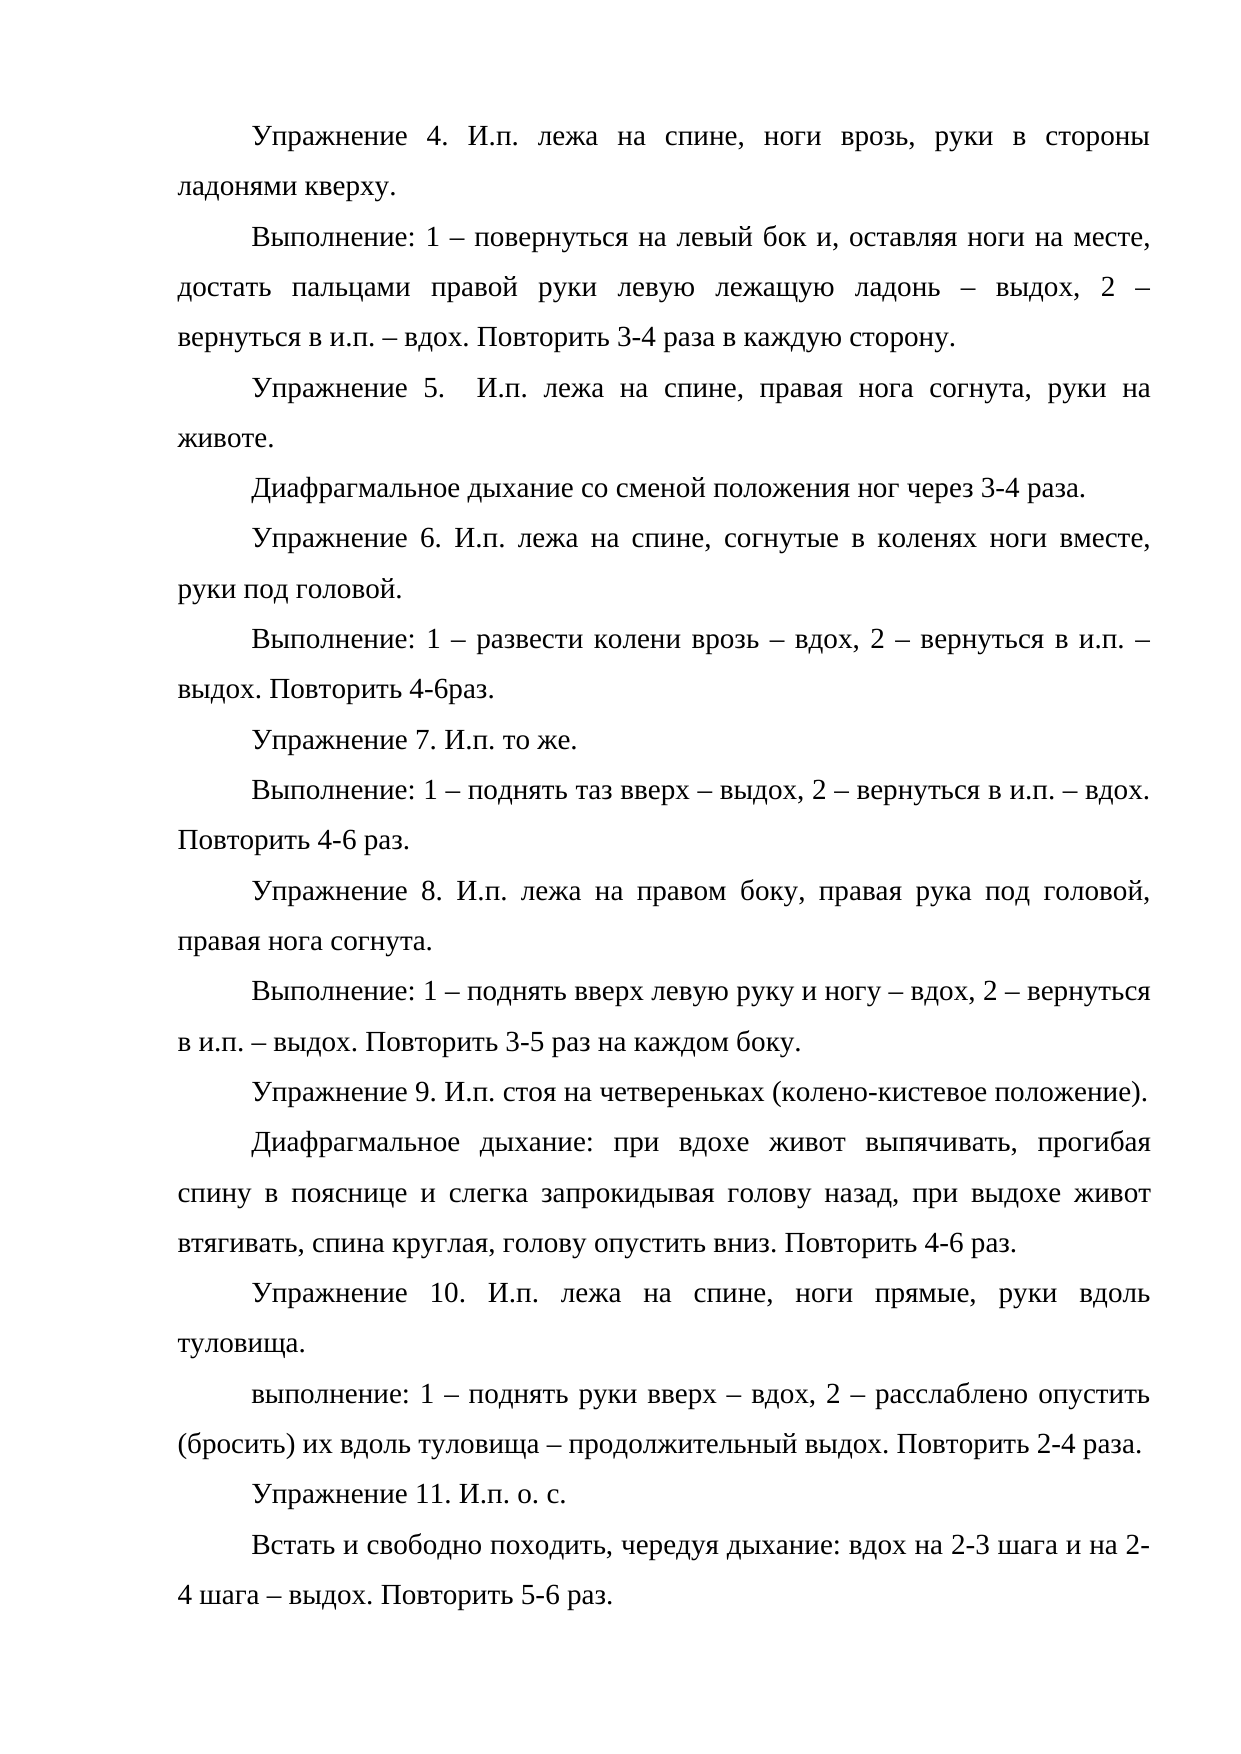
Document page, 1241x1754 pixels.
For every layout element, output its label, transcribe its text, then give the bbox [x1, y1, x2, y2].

text Диафрагмальное дыхание со сменой положения ног через 3-4 раза. [177, 470, 1152, 504]
text Упражнение 8. И.п. лежа на правом боку, правая рука под головой, правая нога согнута. [177, 873, 1152, 957]
text Выполнение: 1 – развести колени врозь – вдох, 2 – вернуться в и.п. – выдох. Повторить 4-6раз. [177, 621, 1152, 705]
text Выполнение: 1 – повернуться на левый бок и, оставляя ноги на месте, достать пальцами правой руки левую лежащую ладонь – выдох, 2 – вернуться в и.п. – вдох. Повторить 3-4 раза в каждую сторону. [177, 219, 1152, 353]
text Упражнение 4. И.п. лежа на спине, ноги врозь, руки в стороны ладонями кверху. [177, 118, 1152, 202]
text Упражнение 11. И.п. о. с. [177, 1477, 1152, 1510]
text Упражнение 9. И.п. стоя на четвереньках (колено-кистевое положение). [177, 1074, 1152, 1108]
text Упражнение 10. И.п. лежа на спине, ноги прямые, руки вдоль туловища. [177, 1275, 1152, 1359]
text Упражнение 7. И.п. то же. [177, 722, 1152, 755]
text выполнение: 1 – поднять руки вверх – вдох, 2 – расслаблено опустить (бросить) их вдоль туловища – продолжительный выдох. Повторить 2-4 раза. [177, 1376, 1152, 1460]
text Выполнение: 1 – поднять таз вверх – выдох, 2 – вернуться в и.п. – вдох. Повторить 4-6 раз. [177, 772, 1152, 856]
text Упражнение 5. И.п. лежа на спине, правая нога согнута, руки на животе. [177, 370, 1152, 453]
text Выполнение: 1 – поднять вверх левую руку и ногу – вдох, 2 – вернуться в и.п. – выдох. Повторить 3-5 раз на каждом боку. [177, 973, 1152, 1057]
text Диафрагмальное дыхание: при вдохе живот выпячивать, прогибая спину в пояснице и слегка запрокидывая голову назад, при выдохе живот втягивать, спина круглая, голову опустить вниз. Повторить 4-6 раз. [177, 1124, 1152, 1258]
text Встать и свободно походить, чередуя дыхание: вдох на 2-3 шага и на 2-4 шага – выдох. Повторить 5-6 раз. [177, 1527, 1152, 1611]
text Упражнение 6. И.п. лежа на спине, согнутые в коленях ноги вместе, руки под головой. [177, 521, 1152, 604]
